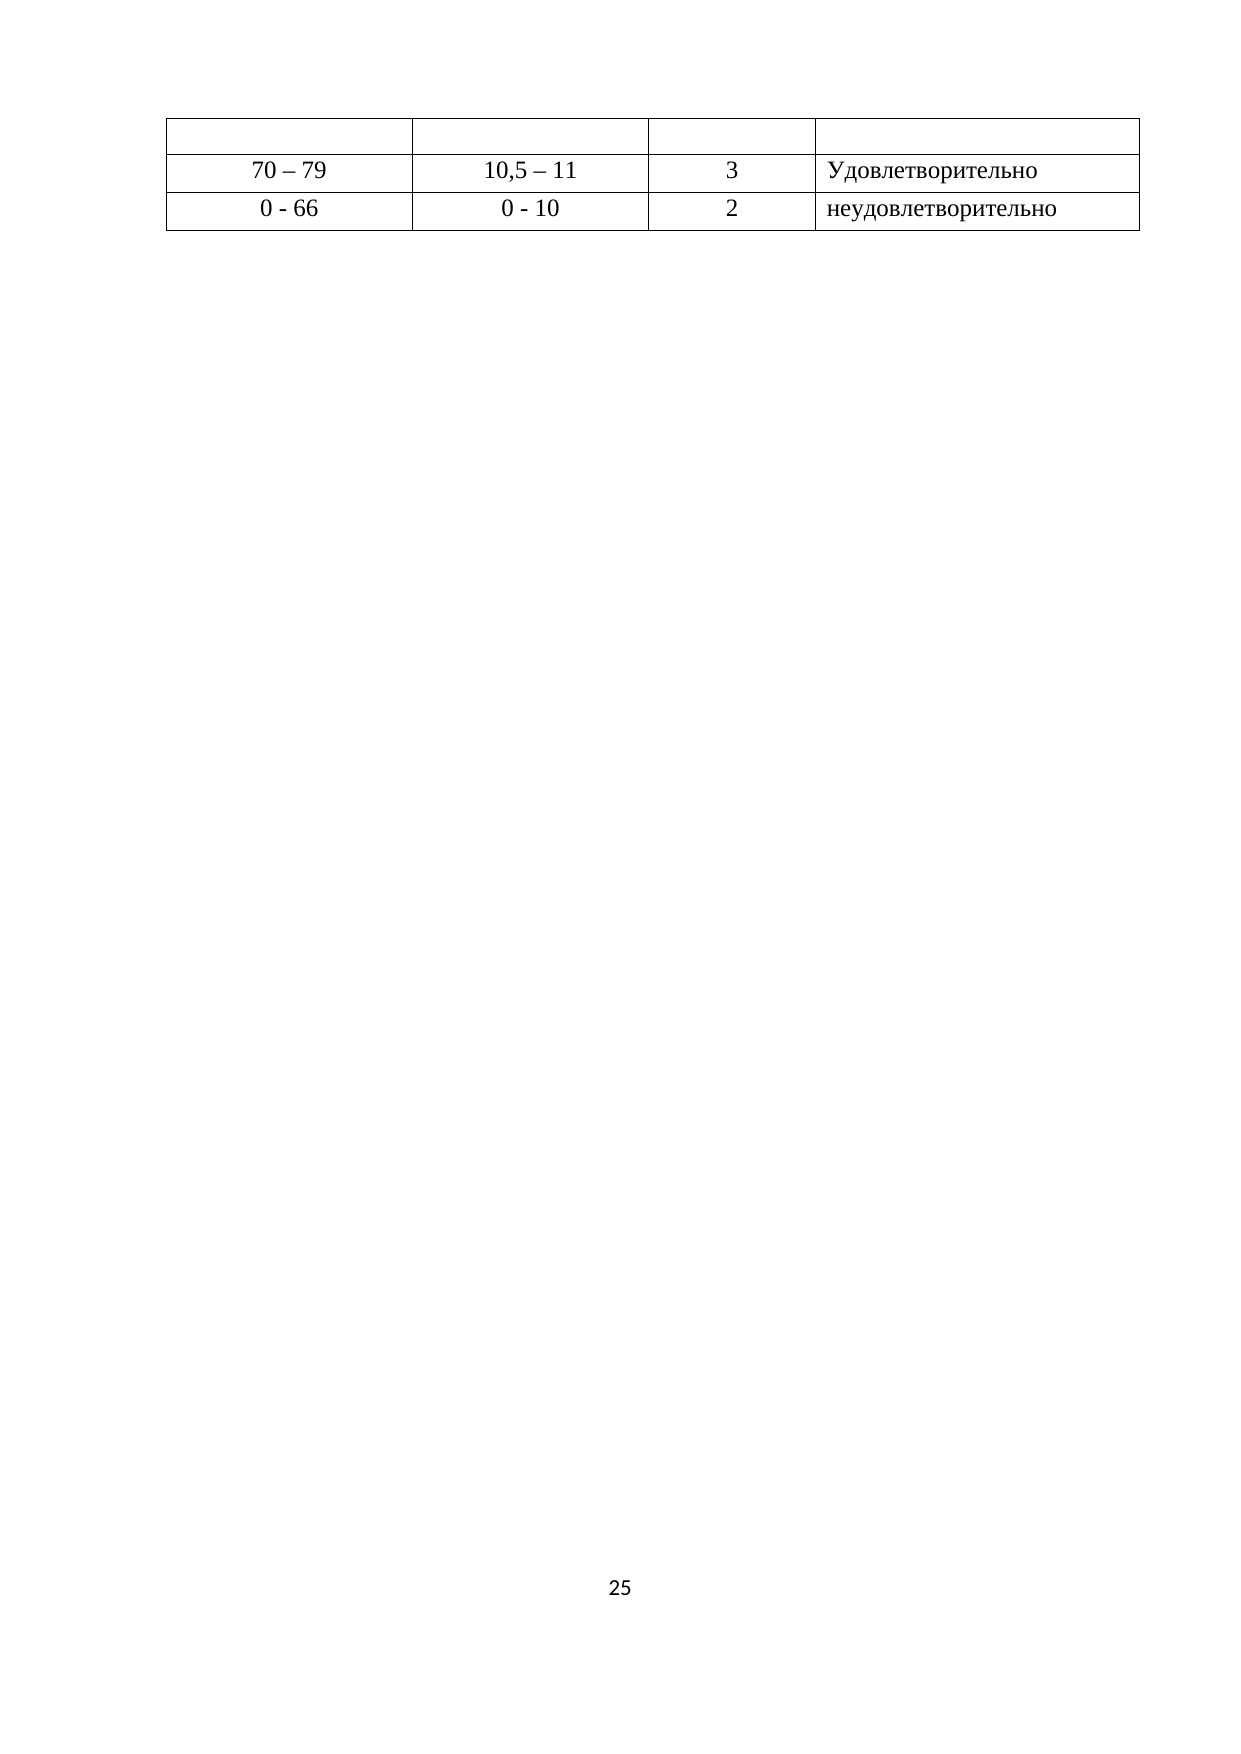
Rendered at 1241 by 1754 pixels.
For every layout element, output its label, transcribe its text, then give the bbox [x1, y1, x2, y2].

table_cell 3 [649, 155, 815, 192]
table_cell 12 – 13 [413, 119, 648, 154]
table_cell 4 [649, 119, 815, 154]
table_cell 10,5 – 11 [413, 155, 648, 192]
table_cell Хорошо [816, 119, 1139, 154]
table_cell 80 – 89 [167, 119, 412, 154]
table_cell Удовлетворительно [816, 155, 1139, 192]
table_cell 2 [649, 193, 815, 230]
table_cell 0 - 10 [413, 193, 648, 230]
table_cell 70 – 79 [167, 155, 412, 192]
table_cell 0 - 66 [167, 193, 412, 230]
table_cell неудовлетворительно [816, 193, 1139, 230]
